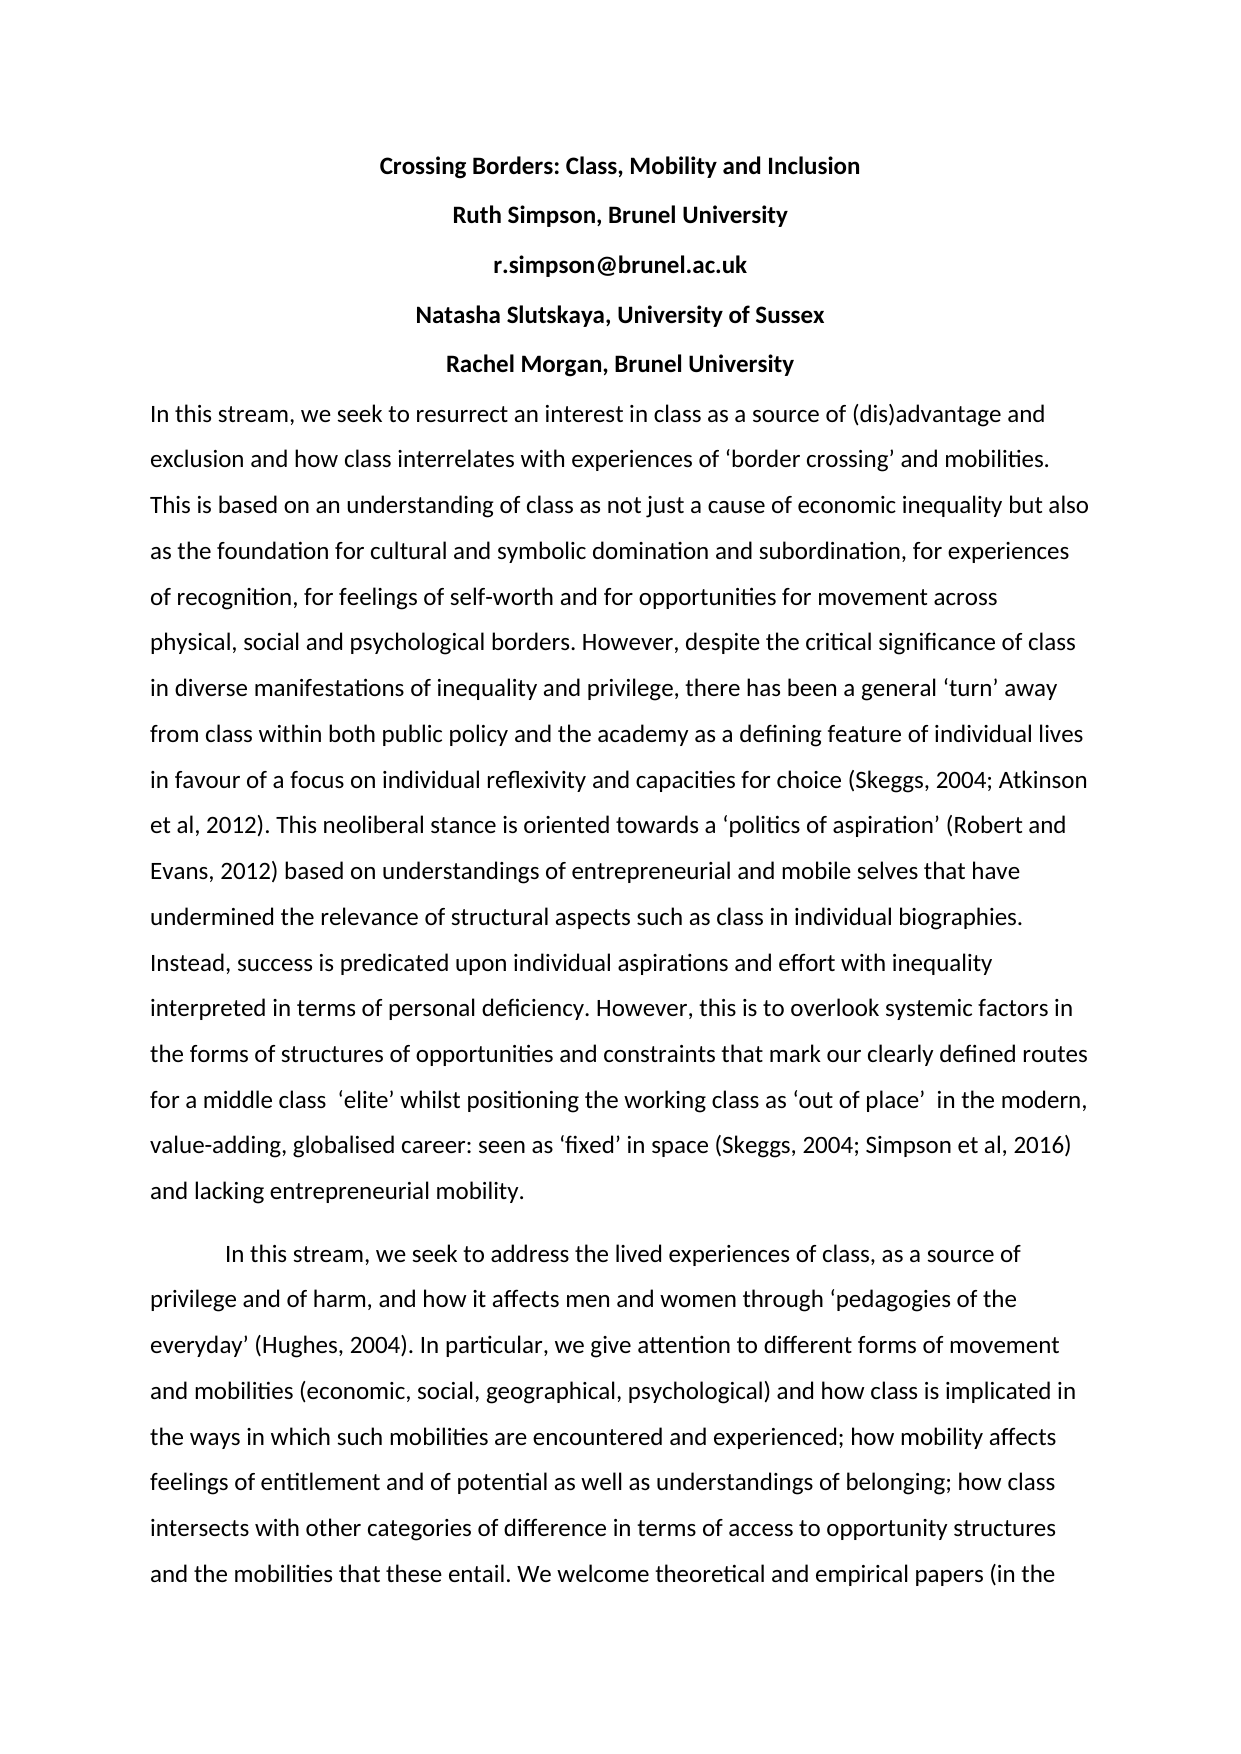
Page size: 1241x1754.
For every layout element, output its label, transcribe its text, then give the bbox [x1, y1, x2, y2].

text Ruth Simpson, Brunel University [150, 199, 1090, 230]
text Rachel Morgan, Brunel University [150, 348, 1090, 379]
text Natasha Slutskaya, University of Sussex [150, 299, 1090, 329]
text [150, 1238, 1090, 1588]
text r.simpson@brunel.ac.uk [150, 249, 1090, 280]
text In this stream, we seek to resurrect an interest in class as a source of (dis)advantage and exclusion and how class interrelates with experiences of ‘border crossing’ and mobilities. This is based on an understanding of class as not just a cause of economic inequality but also as the foundation for cultural and symbolic domination and subordination, for experiences of recognition, for feelings of self-worth and for opportunities for movement across physical, social and psychological borders. However, despite the critical significance of class in diverse manifestations of inequality and privilege, there has been a general ‘turn’ away from class within both public policy and the academy as a defining feature of individual lives in favour of a focus on individual reflexivity and capacities for choice (Skeggs, 2004; Atkinson et al, 2012). This neoliberal stance is oriented towards a ‘politics of aspiration’ (Robert and Evans, 2012) based on understandings of entrepreneurial and mobile selves that have undermined the relevance of structural aspects such as class in individual biographies. Instead, success is predicated upon individual aspirations and effort with inequality interpreted in terms of personal deficiency. However, this is to overlook systemic factors in the forms of structures of opportunities and constraints that mark our clearly defined routes for a middle class ‘elite’ whilst positioning the working class as ‘out of place’ in the modern, value-adding, globalised career: seen as ‘fixed’ in space (Skeggs, 2004; Simpson et al, 2016) and lacking entrepreneurial mobility. [150, 398, 1090, 1206]
text Crossing Borders: Class, Mobility and Inclusion [150, 150, 1090, 181]
